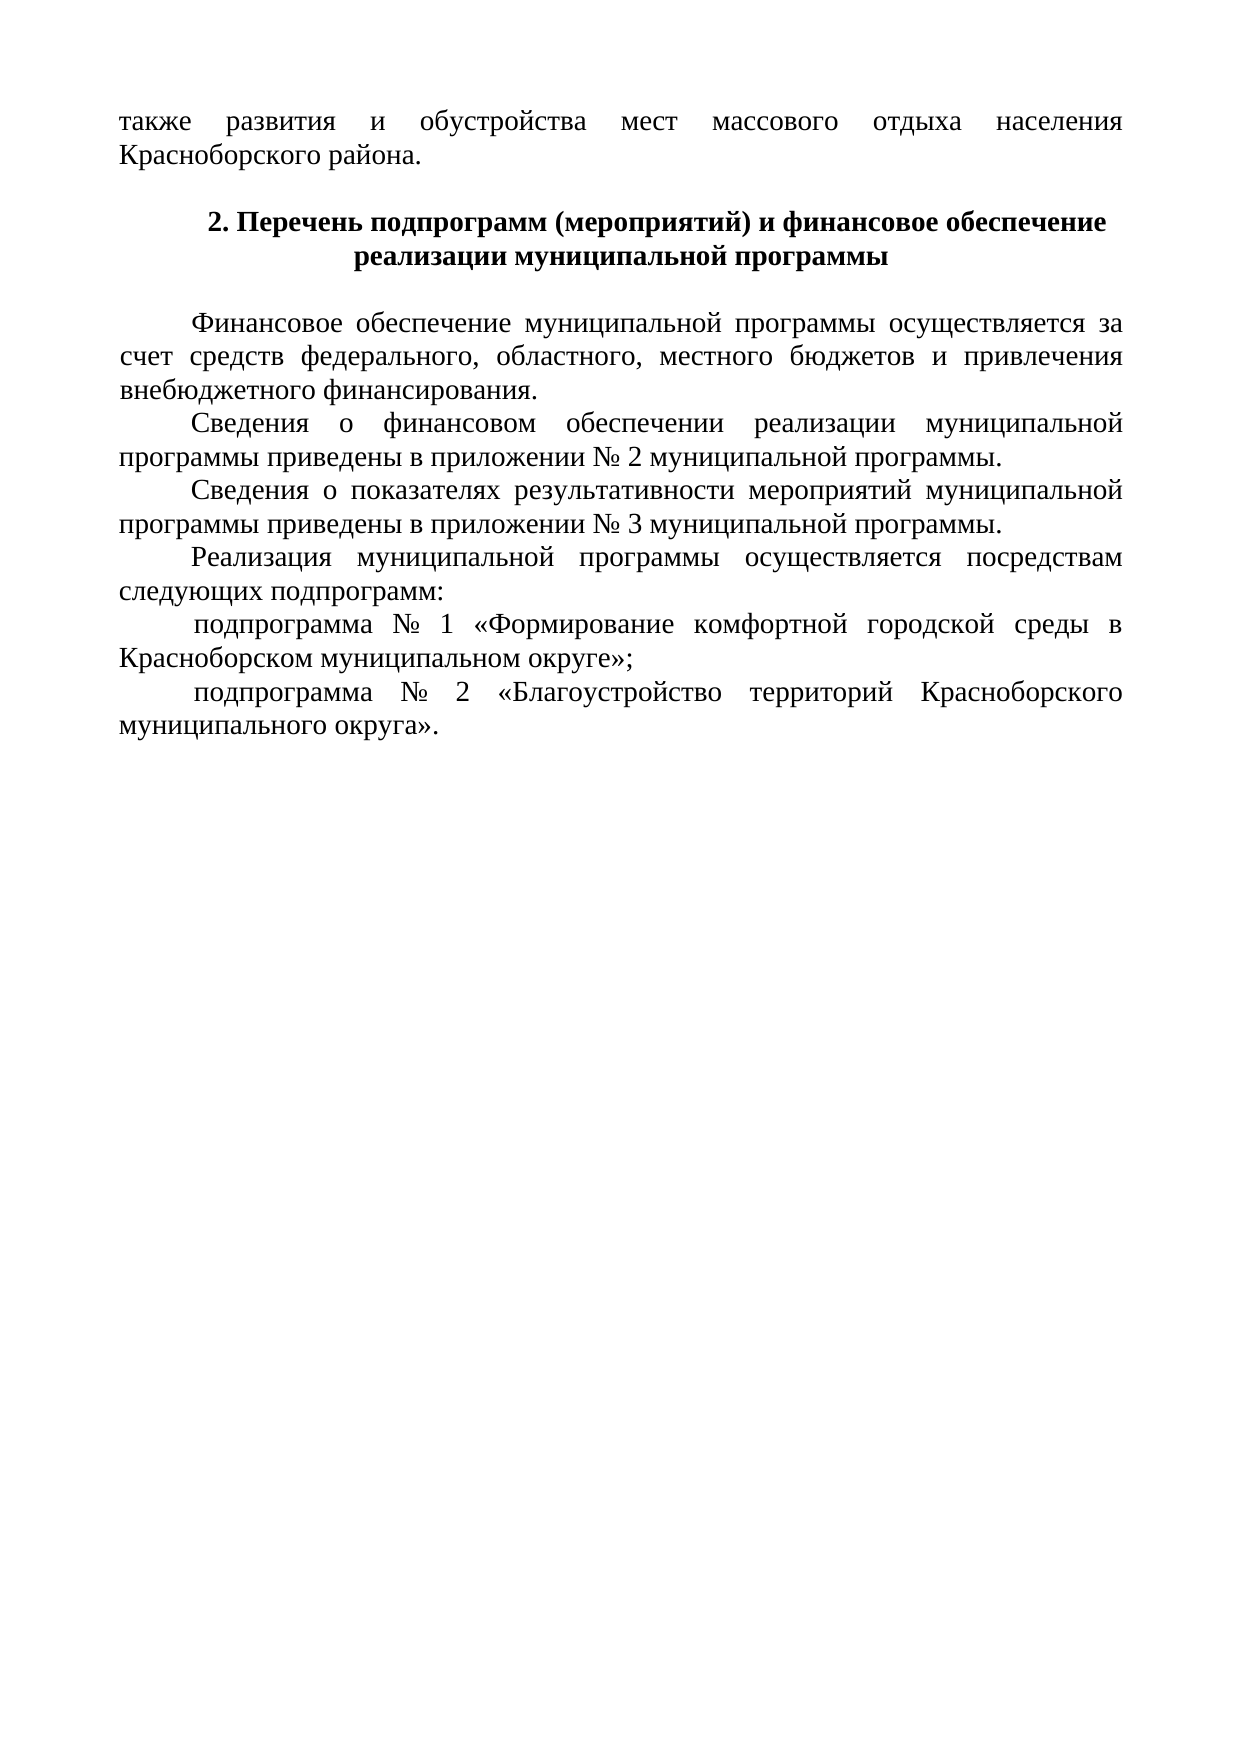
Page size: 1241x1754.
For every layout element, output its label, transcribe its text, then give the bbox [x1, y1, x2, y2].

text подпрограмма № 1 «Формирование комфортной городской среды в Красноборском муниципальном округе»; [119, 607, 1123, 674]
text Сведения о показателях результативности мероприятий муниципальной программы приведены в приложении № 3 муниципальной программы. [119, 472, 1123, 539]
text Реализация муниципальной программы осуществляется посредствам следующих подпрограмм: [119, 539, 1123, 607]
text подпрограмма № 2 «Благоустройство территорий Красноборского муниципального округа». [119, 674, 1123, 741]
text 2. Перечень подпрограмм (мероприятий) и финансовое обеспечение реализации муниципальной программы [119, 204, 1123, 271]
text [119, 103, 1123, 171]
text Финансовое обеспечение муниципальной программы осуществляется за счет средств федерального, областного, местного бюджетов и привлечения внебюджетного финансирования. [119, 305, 1123, 405]
text Сведения о финансовом обеспечении реализации муниципальной программы приведены в приложении № 2 муниципальной программы. [119, 405, 1123, 472]
